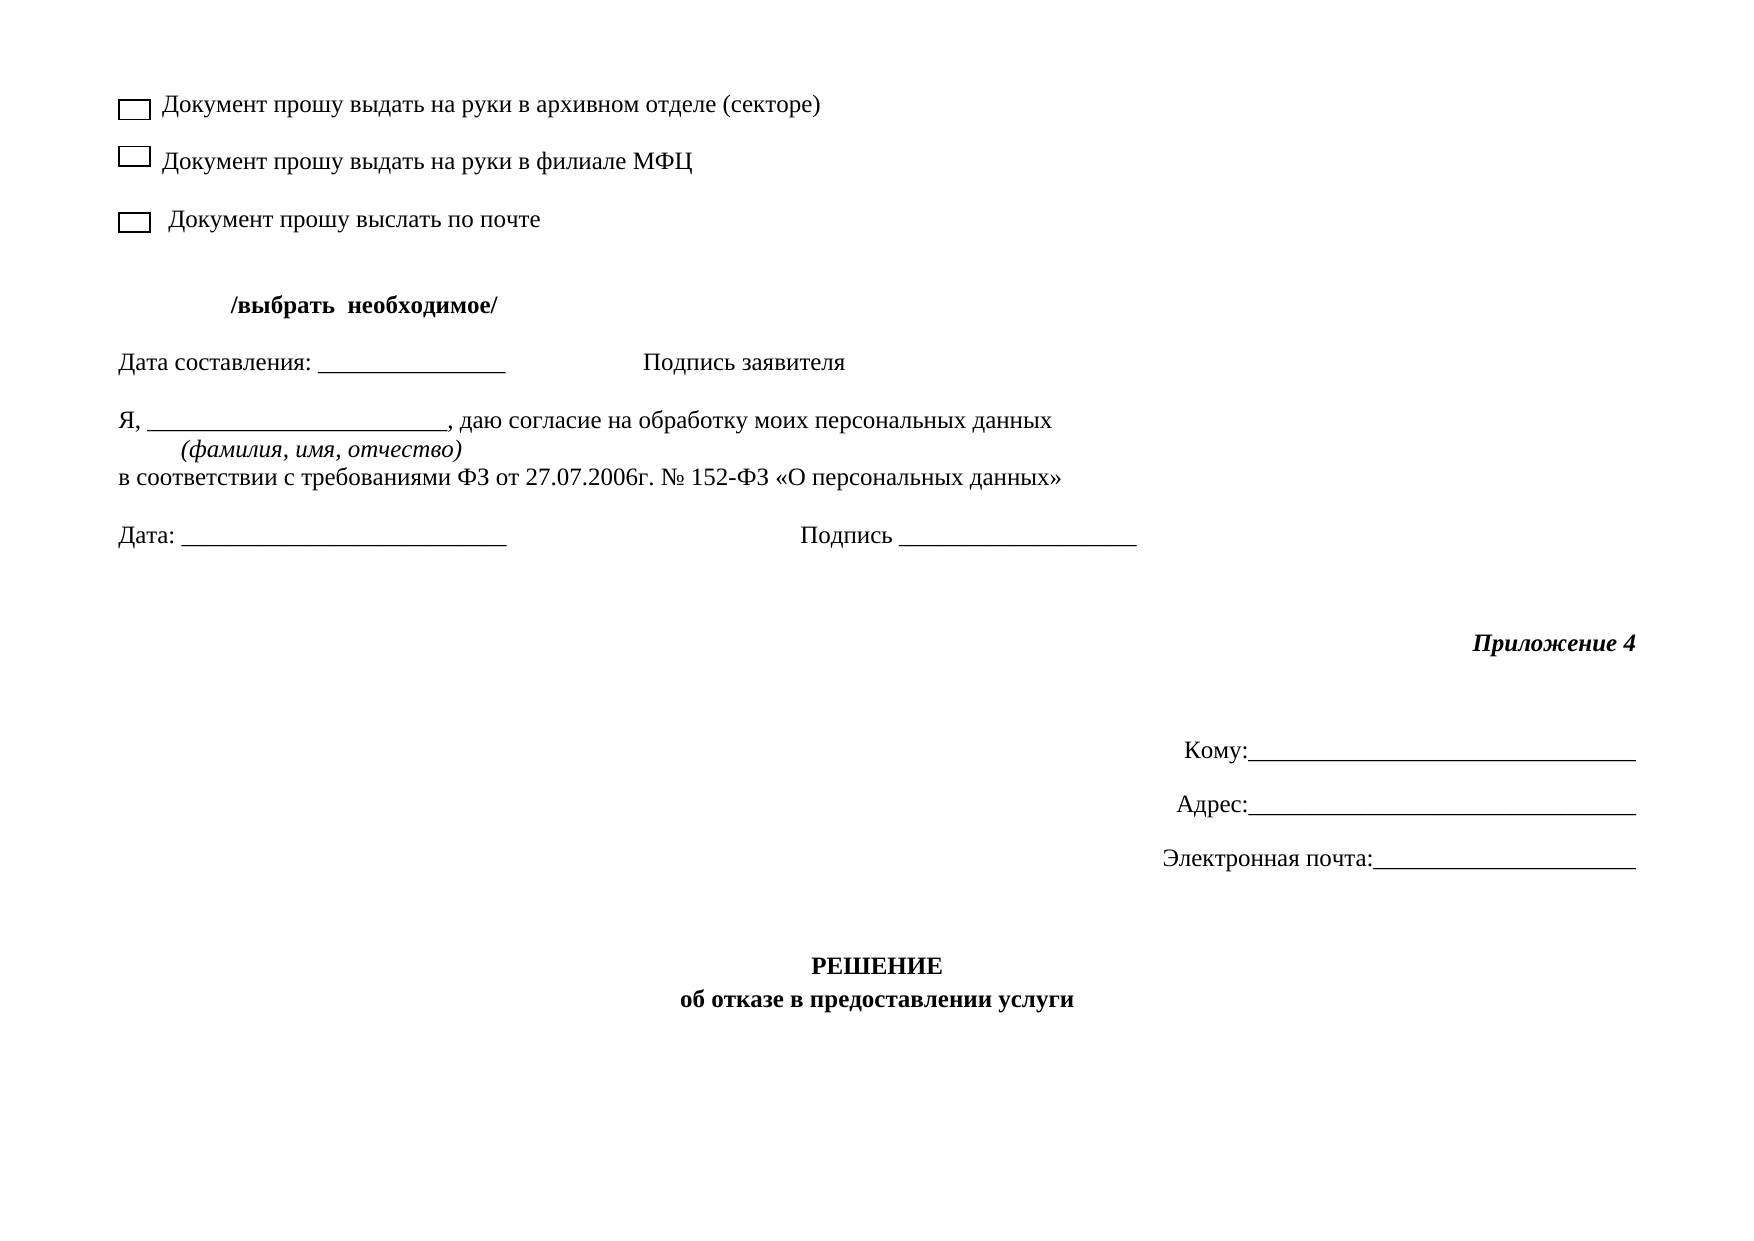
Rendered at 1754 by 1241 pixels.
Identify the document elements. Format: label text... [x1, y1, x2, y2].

text об отказе в предоставлении услуги [118, 984, 1636, 1012]
text Документ прошу выдать на руки в филиале МФЦ [118, 146, 1636, 175]
text Дата составления: _______________ Подпись заявителя [118, 347, 1636, 376]
text Приложение 4 [118, 628, 1636, 656]
text РЕШЕНИЕ [118, 951, 1636, 979]
text Дата: __________________________ Подпись ___________________ [118, 520, 1636, 549]
text (фамилия, имя, отчество) [118, 434, 1636, 462]
text в соответствии с требованиями ФЗ от 27.07.2006г. № 152-ФЗ «О персональных данных» [118, 462, 1636, 491]
text Я, ________________________, даю согласие на обработку моих персональных данных [118, 405, 1636, 434]
text Кому:_______________________________ [118, 735, 1636, 764]
text Электронная почта:_____________________ [118, 843, 1636, 872]
text Документ прошу выслать по почте [118, 204, 1636, 232]
text /выбрать необходимое/ [118, 290, 1636, 319]
text Документ прошу выдать на руки в архивном отделе (секторе) [118, 89, 1636, 117]
text Адрес:_______________________________ [118, 789, 1636, 818]
